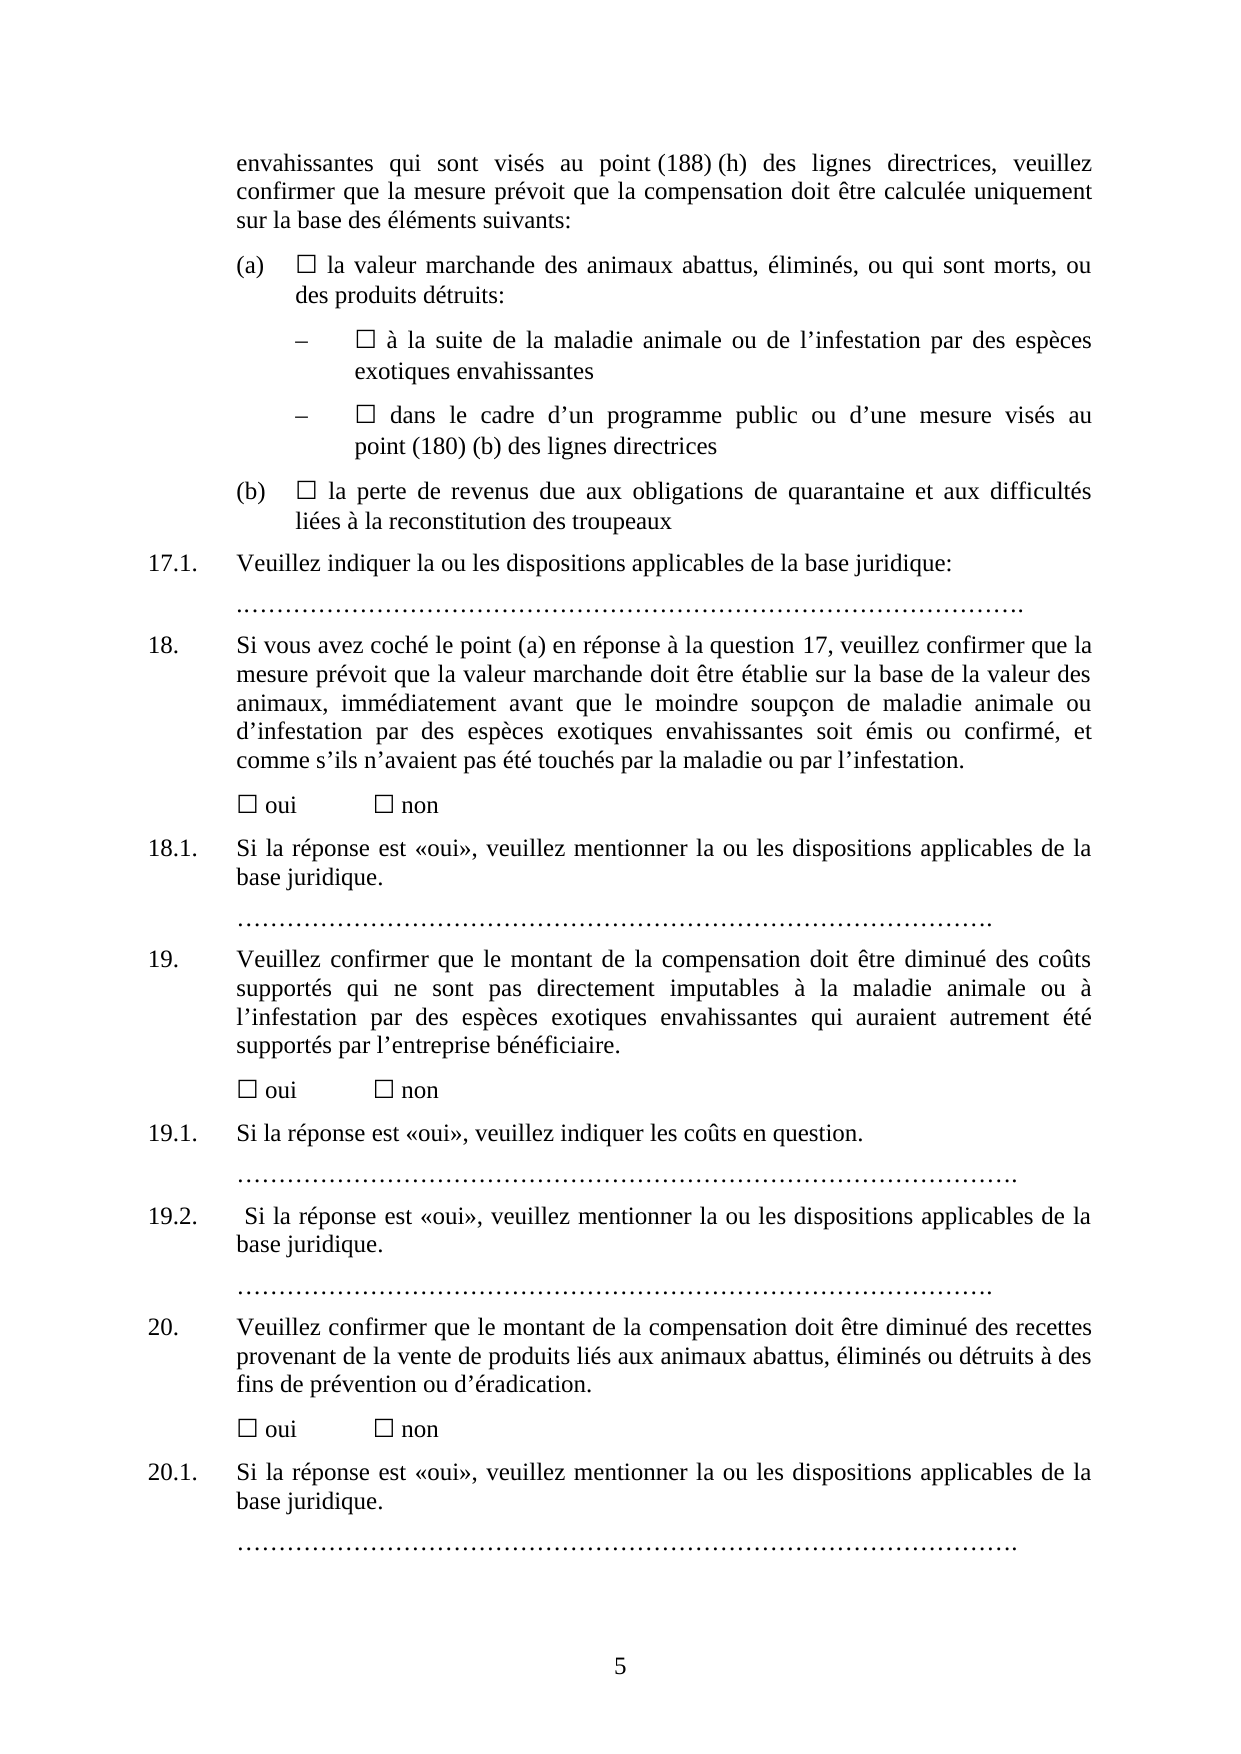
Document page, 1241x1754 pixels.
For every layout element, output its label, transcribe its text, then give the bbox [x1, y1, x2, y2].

text 20.1. Si la réponse est «oui», veuillez mentionner la ou les dispositions applicables de la base juridique. [148, 1457, 1093, 1515]
text oui non [236, 786, 1093, 820]
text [148, 148, 1093, 234]
text (a) la valeur marchande des animaux abattus, éliminés, ou qui sont morts, ou des produits détruits: [236, 246, 1093, 309]
text 19. Veuillez confirmer que le montant de la compensation doit être diminué des coûts supportés qui ne sont pas directement imputables à la maladie animale ou à l’infestation par des espèces exotiques envahissantes qui auraient autrement été supportés par l’entreprise bénéficiaire. [148, 944, 1093, 1059]
text …………………………………………………………………………………. [236, 1527, 1093, 1556]
text 19.1. Si la réponse est «oui», veuillez indiquer les coûts en question. [148, 1118, 1093, 1147]
text à la suite de la maladie animale ou de l’infestation par des espèces exotiques envahissantes [295, 322, 1093, 384]
text ………………………………………………………………………………. [236, 1271, 1093, 1299]
text 18. Si vous avez coché le point (a) en réponse à la question 17, veuillez confirmer que la mesure prévoit que la valeur marchande doit être établie sur la base de la valeur des animaux, immédiatement avant que le moindre soupçon de maladie animale ou d’infestation par des espèces exotiques envahissantes soit émis ou confirmé, et comme s’ils n’avaient pas été touchés par la maladie ou par l’infestation. [148, 630, 1093, 774]
text 18.1. Si la réponse est «oui», veuillez mentionner la ou les dispositions applicables de la base juridique. [148, 833, 1093, 890]
text …………………………………………………………………………………. [236, 1159, 1093, 1188]
text oui non [236, 1072, 1093, 1106]
text (b) la perte de revenus due aux obligations de quarantaine et aux difficultés liées à la reconstitution des troupeaux [236, 472, 1093, 535]
text oui non [236, 1411, 1093, 1445]
text 20. Veuillez confirmer que le montant de la compensation doit être diminué des recettes provenant de la vente de produits liés aux animaux abattus, éliminés ou détruits à des fins de prévention ou d’éradication. [148, 1312, 1093, 1398]
text .…………………………………………………………………………………. [236, 589, 1093, 618]
text 17.1. Veuillez indiquer la ou les dispositions applicables de la base juridique: [148, 548, 1093, 576]
text dans le cadre d’un programme public ou d’une mesure visés au point (180) (b) des lignes directrices [295, 397, 1093, 460]
text ………………………………………………………………………………. [236, 903, 1093, 932]
text 19.2. Si la réponse est «oui», veuillez mentionner la ou les dispositions applicables de la base juridique. [148, 1201, 1093, 1258]
